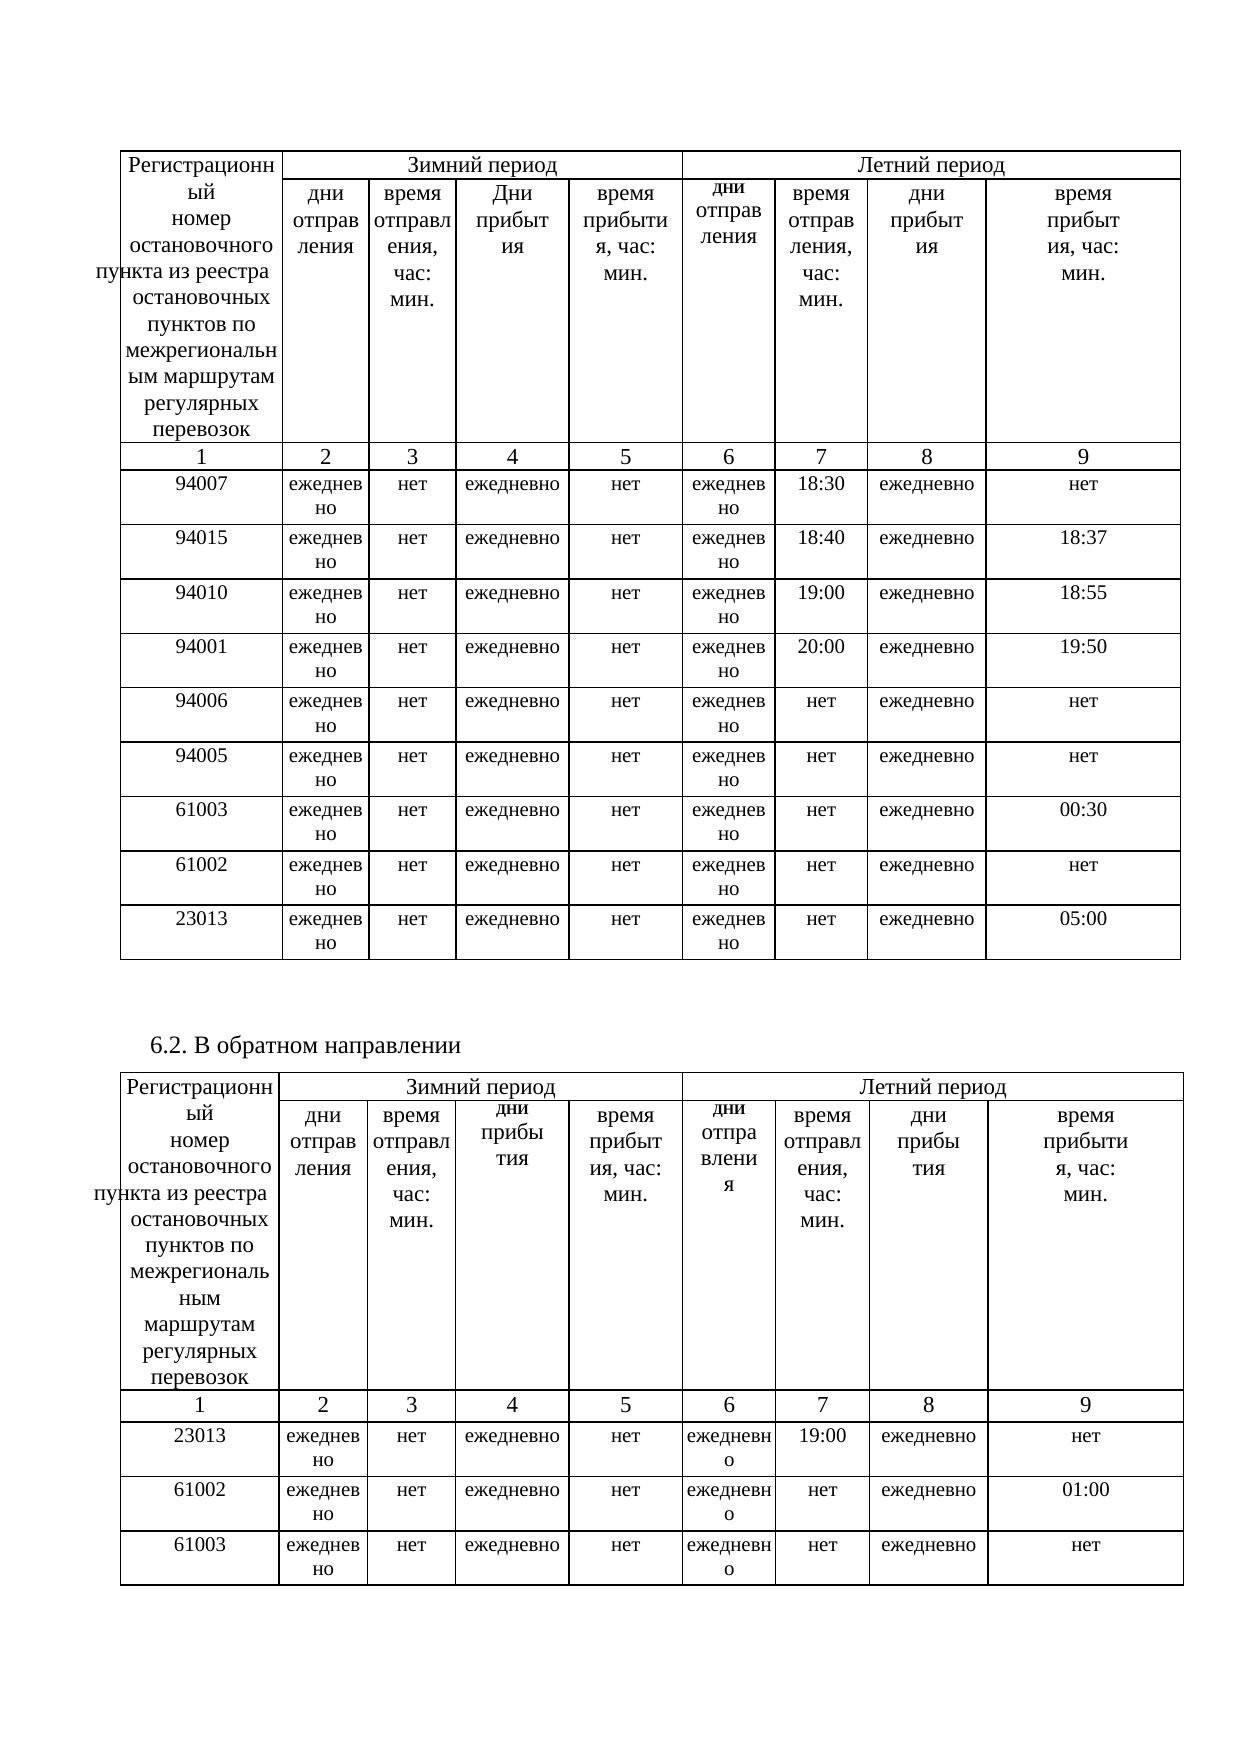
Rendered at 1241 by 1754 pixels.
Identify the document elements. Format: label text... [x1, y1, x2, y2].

table_cell ежедневно [683, 634, 774, 687]
table_cell ежедневно [683, 1477, 775, 1530]
table_cell ежедневно [280, 1477, 367, 1530]
table_cell 18:55 [987, 580, 1180, 632]
table_cell 6 [683, 443, 774, 469]
table_cell нет [989, 1532, 1183, 1584]
table_cell нет [570, 634, 682, 687]
table_cell 4 [456, 1391, 568, 1421]
table_cell 9 [989, 1391, 1183, 1421]
table_cell нет [776, 743, 867, 796]
table_cell нет [776, 1477, 869, 1530]
table_cell 19:00 [776, 580, 867, 632]
table_cell ежедневно [870, 1477, 987, 1530]
table_cell нет [370, 580, 455, 632]
table_cell дни отправ ления [280, 1101, 367, 1389]
table_cell ежедневно [683, 471, 774, 524]
table_cell ежедневно [457, 797, 568, 850]
table_cell 23013 [121, 1423, 278, 1476]
table_cell нет [368, 1423, 455, 1476]
table_cell время прибыти я, час: мин. [570, 180, 682, 441]
table_cell ежедневно [457, 525, 568, 578]
table_cell нет [776, 797, 867, 850]
table_cell ежедневно [283, 797, 368, 850]
table_cell 00:30 [987, 797, 1180, 850]
table_header Летний период [683, 152, 1180, 178]
table_cell ежедневно [683, 580, 774, 632]
table_cell ежедневно [683, 797, 774, 850]
table_cell ежедневно [870, 1532, 987, 1584]
table_cell ежедневно [457, 906, 568, 959]
table_cell нет [570, 1477, 682, 1530]
table_cell 19:50 [987, 634, 1180, 687]
table_cell Дни прибыт ия [457, 180, 568, 441]
table_cell 61002 [121, 852, 282, 904]
table_cell ежедневно [283, 688, 368, 741]
table_cell нет [987, 688, 1180, 741]
table_cell ежедневно [456, 1423, 568, 1476]
table_cell 19:00 [776, 1423, 869, 1476]
table_cell нет [570, 471, 682, 524]
table_cell ежедневно [868, 634, 985, 687]
table_cell нет [776, 1532, 869, 1584]
table_cell 01:00 [989, 1477, 1183, 1530]
table_cell ДНИ отправ ления [683, 180, 774, 441]
table_cell ежедневно [457, 852, 568, 904]
table_cell ежедневно [283, 580, 368, 632]
table_cell время прибыти я, час: мин. [989, 1101, 1183, 1389]
table_cell 5 [570, 1391, 682, 1421]
table_cell дни прибы тия [870, 1101, 987, 1389]
table_cell 61003 [121, 797, 282, 850]
table_header Регистрационный номер остановочного пункта из реестра остановочных пунктов по межрегиональным маршрутам регулярных перевозок [121, 152, 282, 441]
table_cell 61002 [121, 1477, 278, 1530]
table_cell 7 [776, 1391, 869, 1421]
table_cell ежедневно [868, 906, 985, 959]
table_cell ежедневно [280, 1423, 367, 1476]
table_cell нет [570, 743, 682, 796]
table_cell время отправл ения, час: мин. [368, 1101, 455, 1389]
table_cell 4 [457, 443, 568, 469]
table_cell ежедневно [868, 580, 985, 632]
table_cell ежедневно [683, 525, 774, 578]
table_cell 18:40 [776, 525, 867, 578]
table_cell дни отправ ления [283, 180, 368, 441]
table_cell нет [570, 797, 682, 850]
table_cell нет [370, 906, 455, 959]
table_cell нет [570, 1423, 682, 1476]
table_cell 20:00 [776, 634, 867, 687]
table_cell ежедневно [283, 743, 368, 796]
table_cell ежедневно [457, 580, 568, 632]
table_cell время отправл ения, час: мин. [370, 180, 455, 441]
table_cell нет [570, 906, 682, 959]
table_cell ежедневно [868, 688, 985, 741]
table_cell ежедневно [283, 525, 368, 578]
table_cell нет [370, 525, 455, 578]
table_cell 5 [570, 443, 682, 469]
table_cell ежедневно [283, 906, 368, 959]
table_cell 18:30 [776, 471, 867, 524]
table_cell время отправ ления, час: мин. [776, 180, 867, 441]
table_cell ежедневно [868, 471, 985, 524]
table_cell ежедневно [283, 634, 368, 687]
table_cell время отправл ения, час: мин. [776, 1101, 869, 1389]
table_cell ежедневно [457, 688, 568, 741]
table_cell ДНИ отпра влени я [683, 1101, 775, 1389]
table_cell нет [987, 471, 1180, 524]
table_cell 8 [870, 1391, 987, 1421]
table_cell нет [987, 743, 1180, 796]
table_cell ежедневно [280, 1532, 367, 1584]
table_cell ежедневно [870, 1423, 987, 1476]
table_cell время прибыт ия, час: мин. [570, 1101, 682, 1389]
table_cell ежедневно [683, 743, 774, 796]
table_cell ежедневно [457, 634, 568, 687]
table_cell ежедневно [868, 852, 985, 904]
table_cell 94015 [121, 525, 282, 578]
table_cell нет [570, 525, 682, 578]
table_cell 61003 [121, 1532, 278, 1584]
table_cell нет [370, 797, 455, 850]
table_cell ежедневно [683, 688, 774, 741]
table_cell нет [776, 688, 867, 741]
table_cell ежедневно [456, 1477, 568, 1530]
table_cell нет [989, 1423, 1183, 1476]
table_cell 23013 [121, 906, 282, 959]
table_cell нет [570, 1532, 682, 1584]
table_cell ежедневно [683, 1423, 775, 1476]
table_cell нет [370, 634, 455, 687]
table_cell время прибыт ия, час: мин. [987, 180, 1180, 441]
table_cell 2 [283, 443, 368, 469]
table_cell 94001 [121, 634, 282, 687]
table_cell нет [776, 852, 867, 904]
table_cell нет [370, 743, 455, 796]
table_cell ежедневно [457, 743, 568, 796]
table_cell нет [570, 852, 682, 904]
table_cell ежедневно [868, 525, 985, 578]
table_cell 05:00 [987, 906, 1180, 959]
table_cell нет [776, 906, 867, 959]
table_cell 94010 [121, 580, 282, 632]
table_cell нет [368, 1477, 455, 1530]
table_cell нет [570, 688, 682, 741]
table_cell нет [370, 688, 455, 741]
table_cell 6 [683, 1391, 775, 1421]
table_cell 3 [370, 443, 455, 469]
table_cell 9 [987, 443, 1180, 469]
table_cell ежедневно [283, 852, 368, 904]
table_cell 94005 [121, 743, 282, 796]
table_header Зимний период [283, 152, 682, 178]
table_cell ежедневно [457, 471, 568, 524]
table_cell ежедневно [868, 797, 985, 850]
table_header Зимний период [280, 1073, 682, 1099]
table_cell нет [368, 1532, 455, 1584]
table_cell нет [370, 471, 455, 524]
table_header Летний период [683, 1073, 1183, 1099]
table_cell ежедневно [683, 906, 774, 959]
table_cell ежедневно [683, 852, 774, 904]
table_cell 8 [868, 443, 985, 469]
table_cell 2 [280, 1391, 367, 1421]
table_cell 3 [368, 1391, 455, 1421]
table_cell нет [570, 580, 682, 632]
table_cell 94007 [121, 471, 282, 524]
table_cell ДНИ прибы тия [456, 1101, 568, 1389]
table_cell нет [987, 852, 1180, 904]
table_cell дни прибыт ия [868, 180, 985, 441]
table_header Регистрационный номер остановочного пункта из реестра остановочных пунктов по межрегиональным маршрутам регулярных перевозок [121, 1073, 278, 1389]
text 6.2. В обратном направлении [150, 1030, 1090, 1059]
table_cell 94006 [121, 688, 282, 741]
table_cell 7 [776, 443, 867, 469]
table_cell ежедневно [456, 1532, 568, 1584]
table_cell 1 [121, 1391, 278, 1421]
table_cell 18:37 [987, 525, 1180, 578]
table_cell ежедневно [283, 471, 368, 524]
table_cell нет [370, 852, 455, 904]
table_cell ежедневно [683, 1532, 775, 1584]
table_cell ежедневно [868, 743, 985, 796]
table_cell 1 [121, 443, 282, 469]
